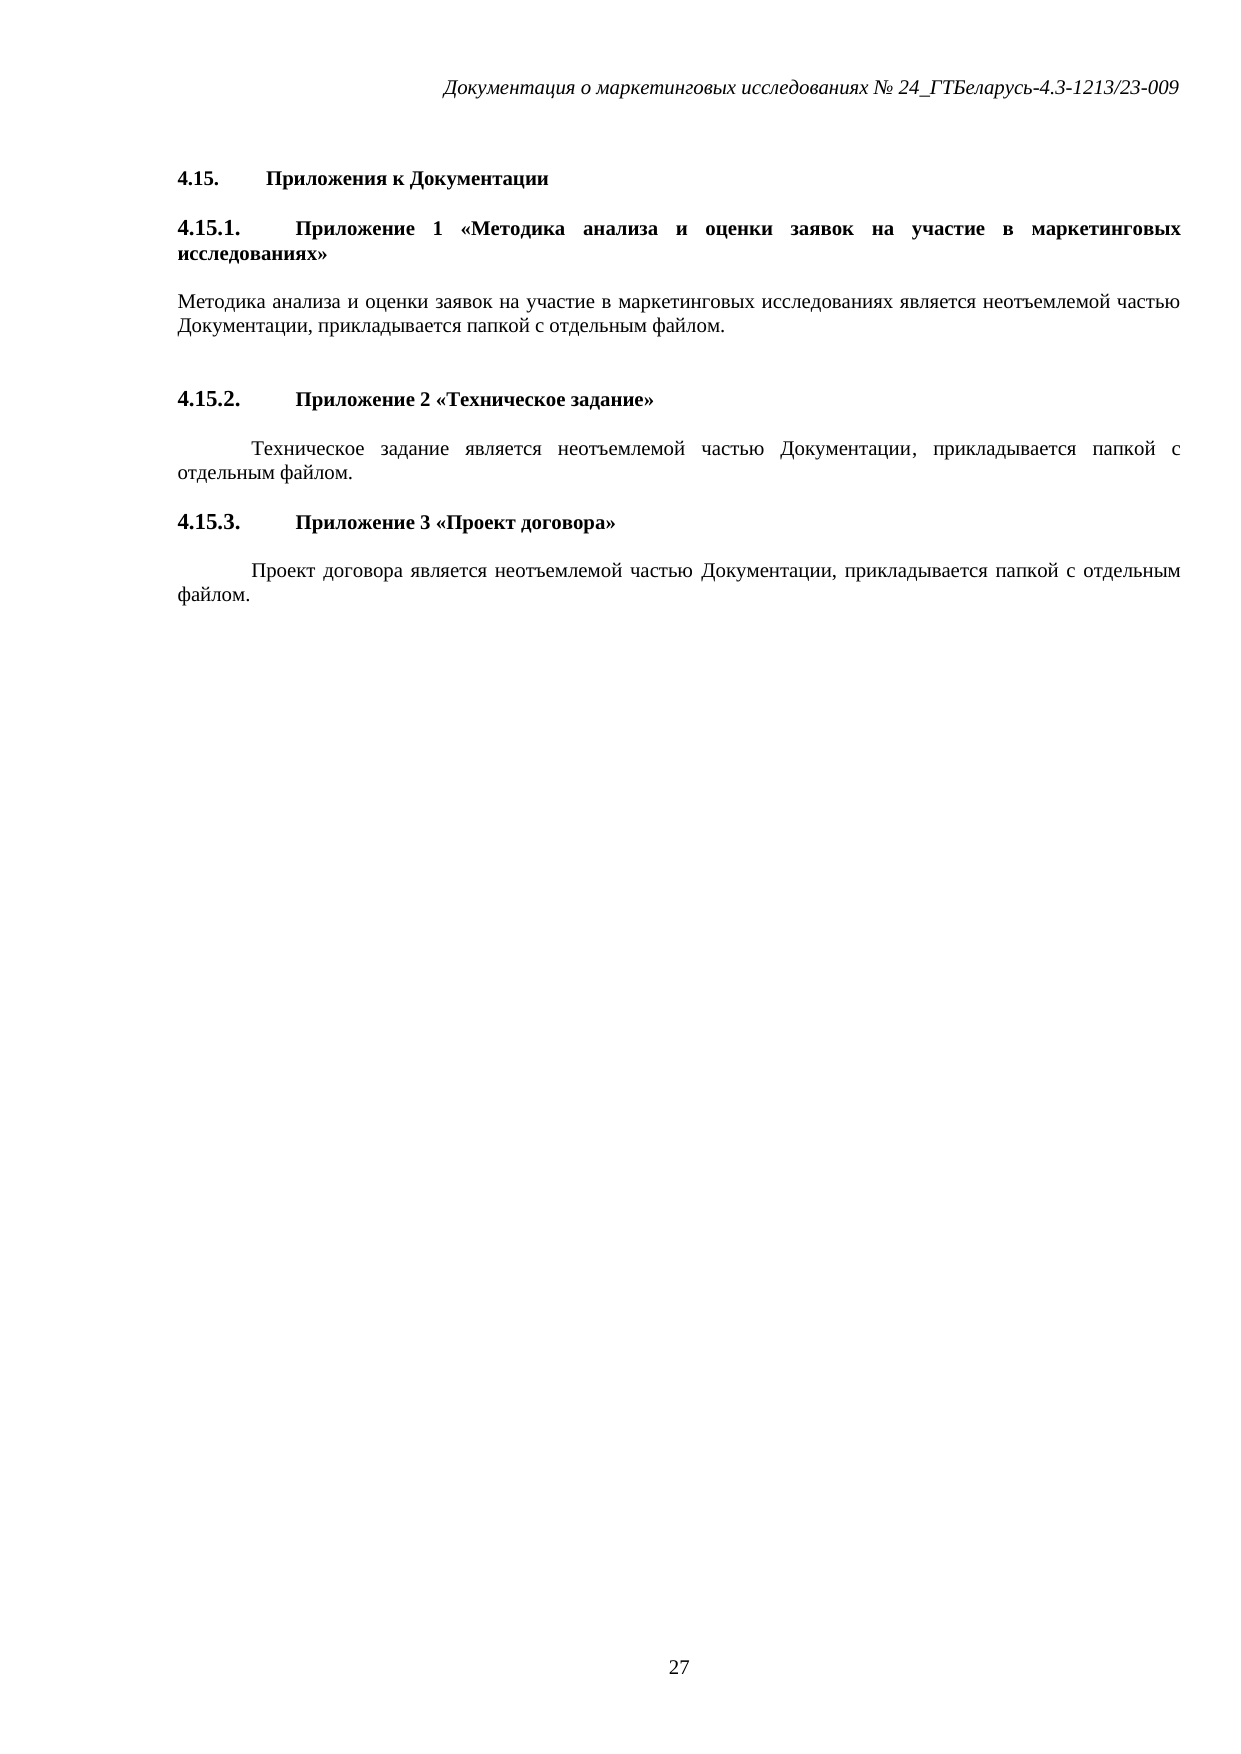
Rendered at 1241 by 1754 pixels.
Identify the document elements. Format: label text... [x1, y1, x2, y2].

text Проект договора является неотъемлемой частью Документации, прикладывается папкой с отдельным файлом. [177, 558, 1181, 606]
text Методика анализа и оценки заявок на участие в маркетинговых исследованиях является неотъемлемой частью Документации, прикладывается папкой с отдельным файлом. [177, 289, 1181, 337]
list Приложение 3 «Проект договора» [177, 508, 1181, 534]
list Приложения к Документации [177, 166, 1181, 190]
list Приложение 2 «Техническое задание» [177, 385, 1181, 411]
text Техническое задание является неотъемлемой частью Документации, прикладывается папкой с отдельным файлом. [177, 436, 1181, 484]
list Приложение 1 «Методика анализа и оценки заявок на участие в маркетинговых исследованиях» [177, 214, 1181, 265]
